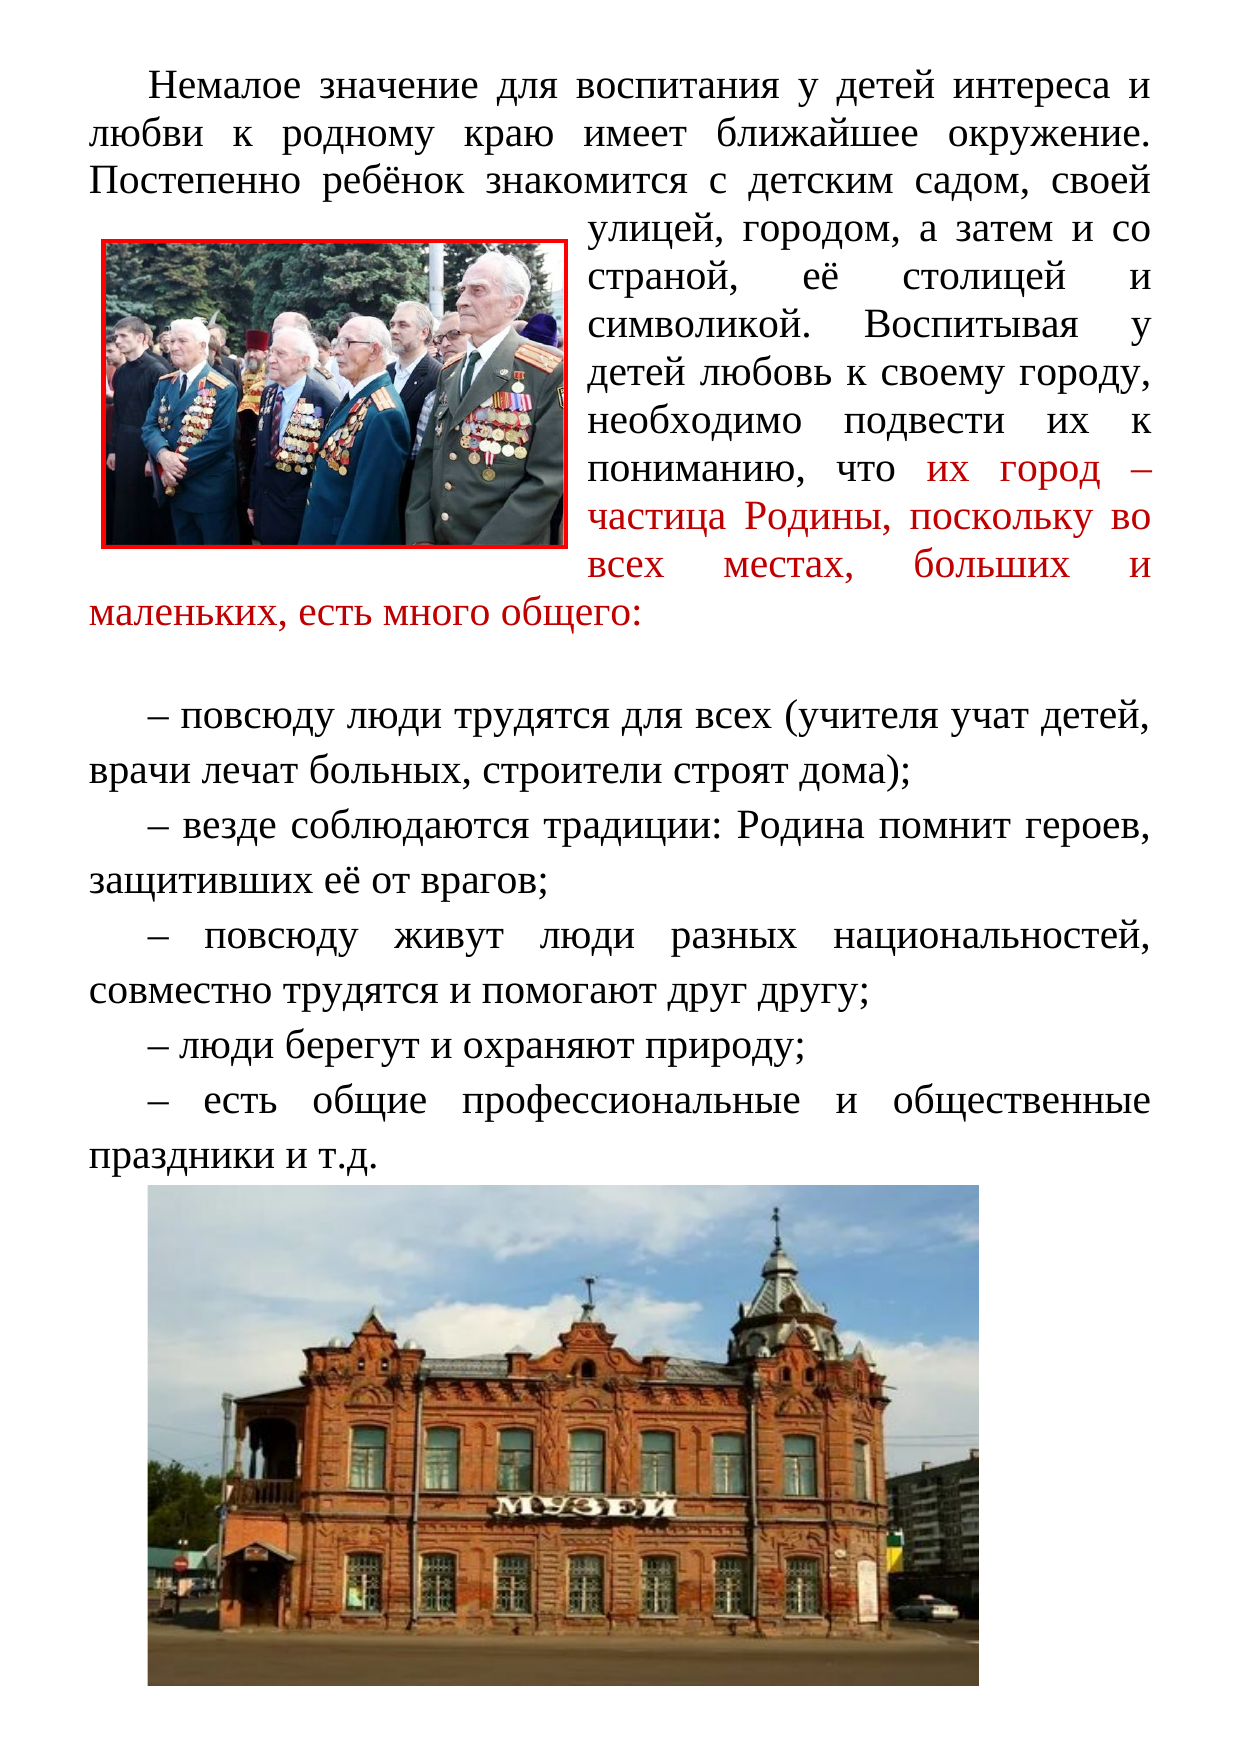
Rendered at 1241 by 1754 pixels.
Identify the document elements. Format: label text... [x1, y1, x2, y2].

text – есть общие профессиональные и общественные праздники и т.д. [89, 1075, 1152, 1178]
picture [147, 1185, 979, 1686]
picture [106, 243, 564, 545]
text – везде соблюдаются традиции: Родина помнит героев, защитивших её от врагов; [89, 799, 1152, 902]
text – повсюду живут люди разных национальностей, совместно трудятся и помогают друг другу; [89, 909, 1152, 1013]
text – люди берегут и охраняют природу; [89, 1020, 1152, 1068]
text – повсюду люди трудятся для всех (учителя учат детей, врачи лечат больных, строители строят дома); [89, 689, 1152, 792]
text Немалое значение для воспитания у детей интереса и любви к родному краю имеет ближайшее окружение. Постепенно ребёнок знакомится с детским садом, своей улицей, городом, а затем и со страной, её столицей и символикой. Воспитывая у детей любовь к своему городу, необходимо подвести их к пониманию, что их город – частица Родины, поскольку во всех местах, больших и маленьких, есть много общего: [89, 59, 1152, 634]
